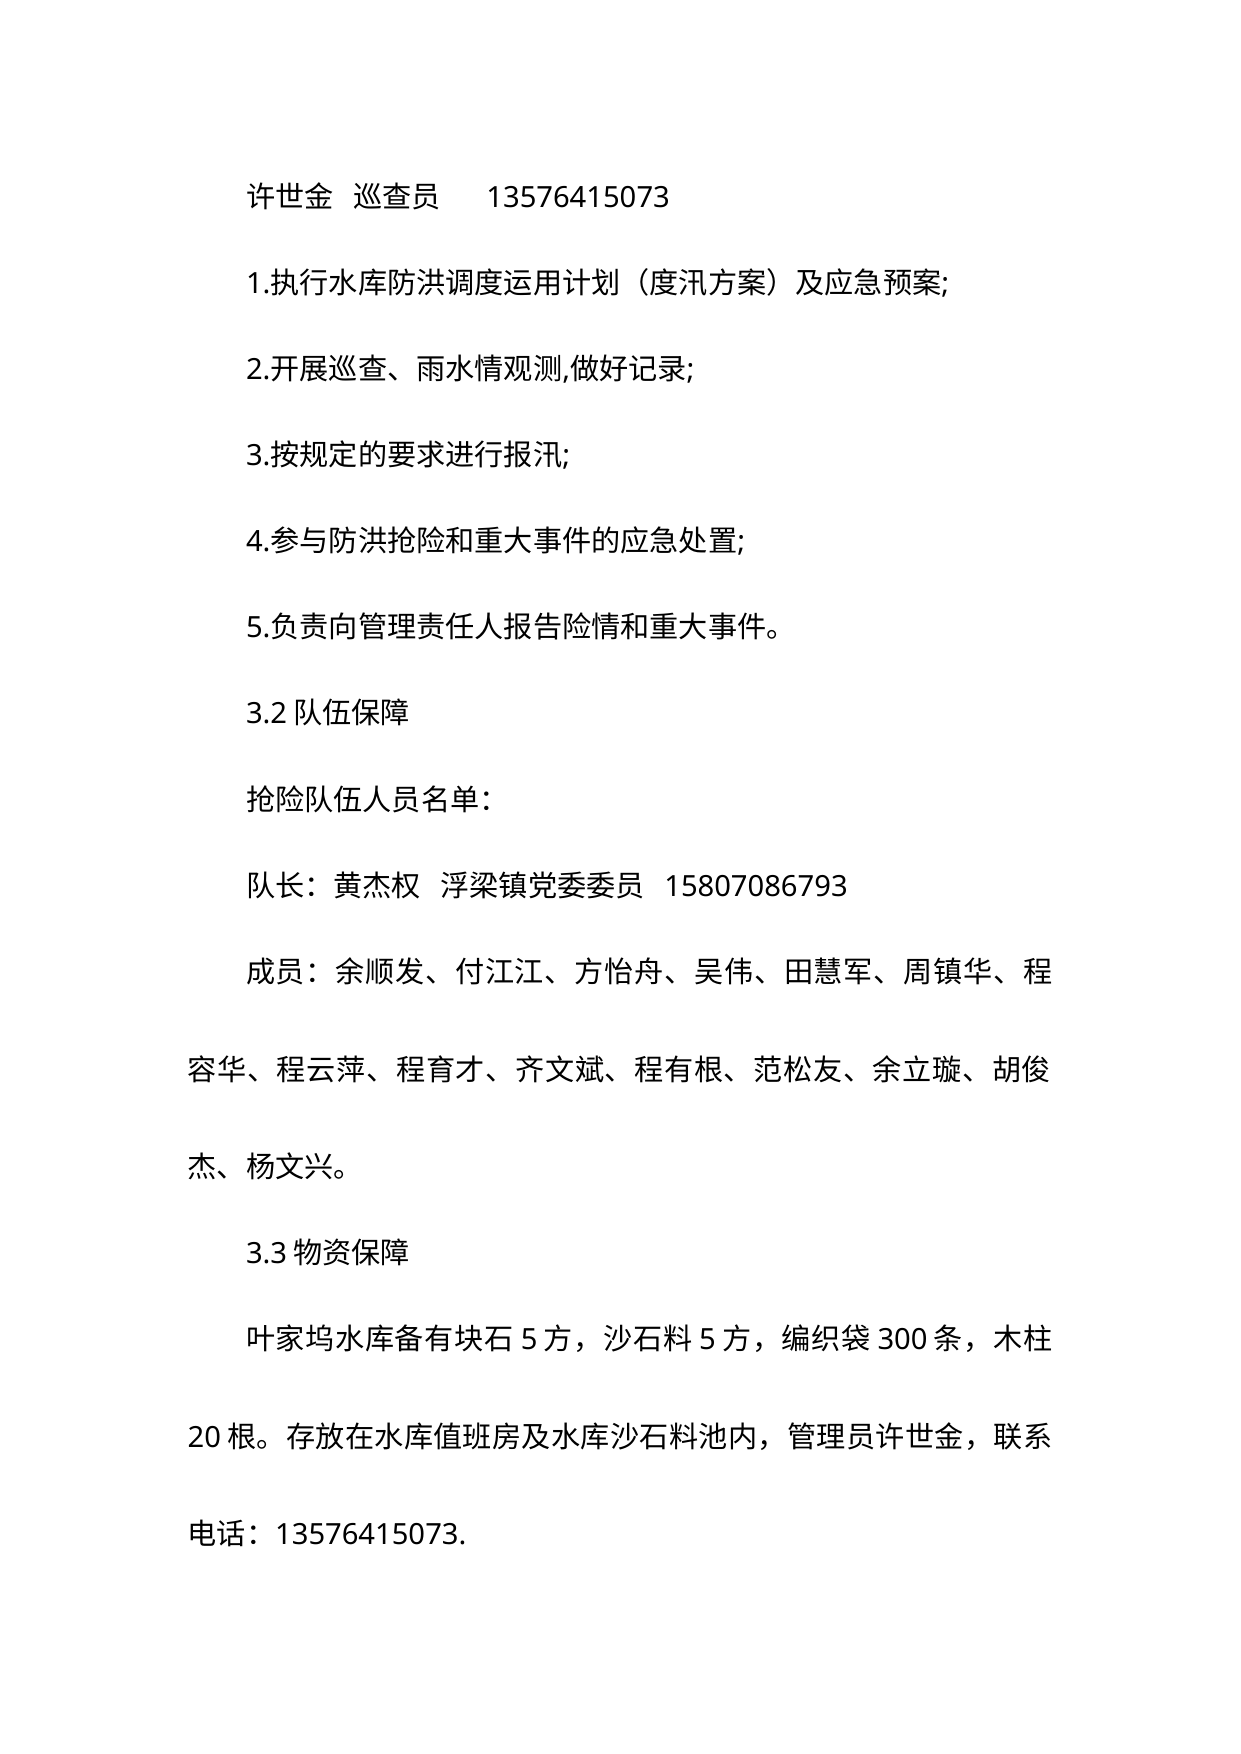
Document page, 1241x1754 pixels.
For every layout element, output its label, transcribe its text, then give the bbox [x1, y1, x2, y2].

list 3.2队伍保障 [187, 679, 1053, 744]
list 4.参与防洪抢险和重大事件的应急处置; [187, 507, 1053, 572]
list 许世金 巡查员 13576415073 [187, 162, 1053, 227]
list 2.开展巡查、雨水情观测,做好记录; [187, 334, 1053, 399]
list 3.3物资保障 [187, 1218, 1053, 1283]
list 5.负责向管理责任人报告险情和重大事件。 [187, 593, 1053, 658]
list 叶家坞水库备有块石5方，沙石料5方，编织袋300条，木柱20根。存放在水库值班房及水库沙石料池内，管理员许世金，联系电话：13576415073. [187, 1304, 1053, 1564]
list 1.执行水库防洪调度运用计划（度汛方案）及应急预案; [187, 248, 1053, 313]
list 队长：黄杰权 浮梁镇党委委员 15807086793 [187, 851, 1053, 916]
list 成员：余顺发、付江江、方怡舟、吴伟、田慧军、周镇华、程容华、程云萍、程育才、齐文斌、程有根、范松友、余立璇、胡俊杰、杨文兴。 [187, 937, 1053, 1197]
list 3.按规定的要求进行报汛; [187, 420, 1053, 485]
list 抢险队伍人员名单： [187, 765, 1053, 830]
